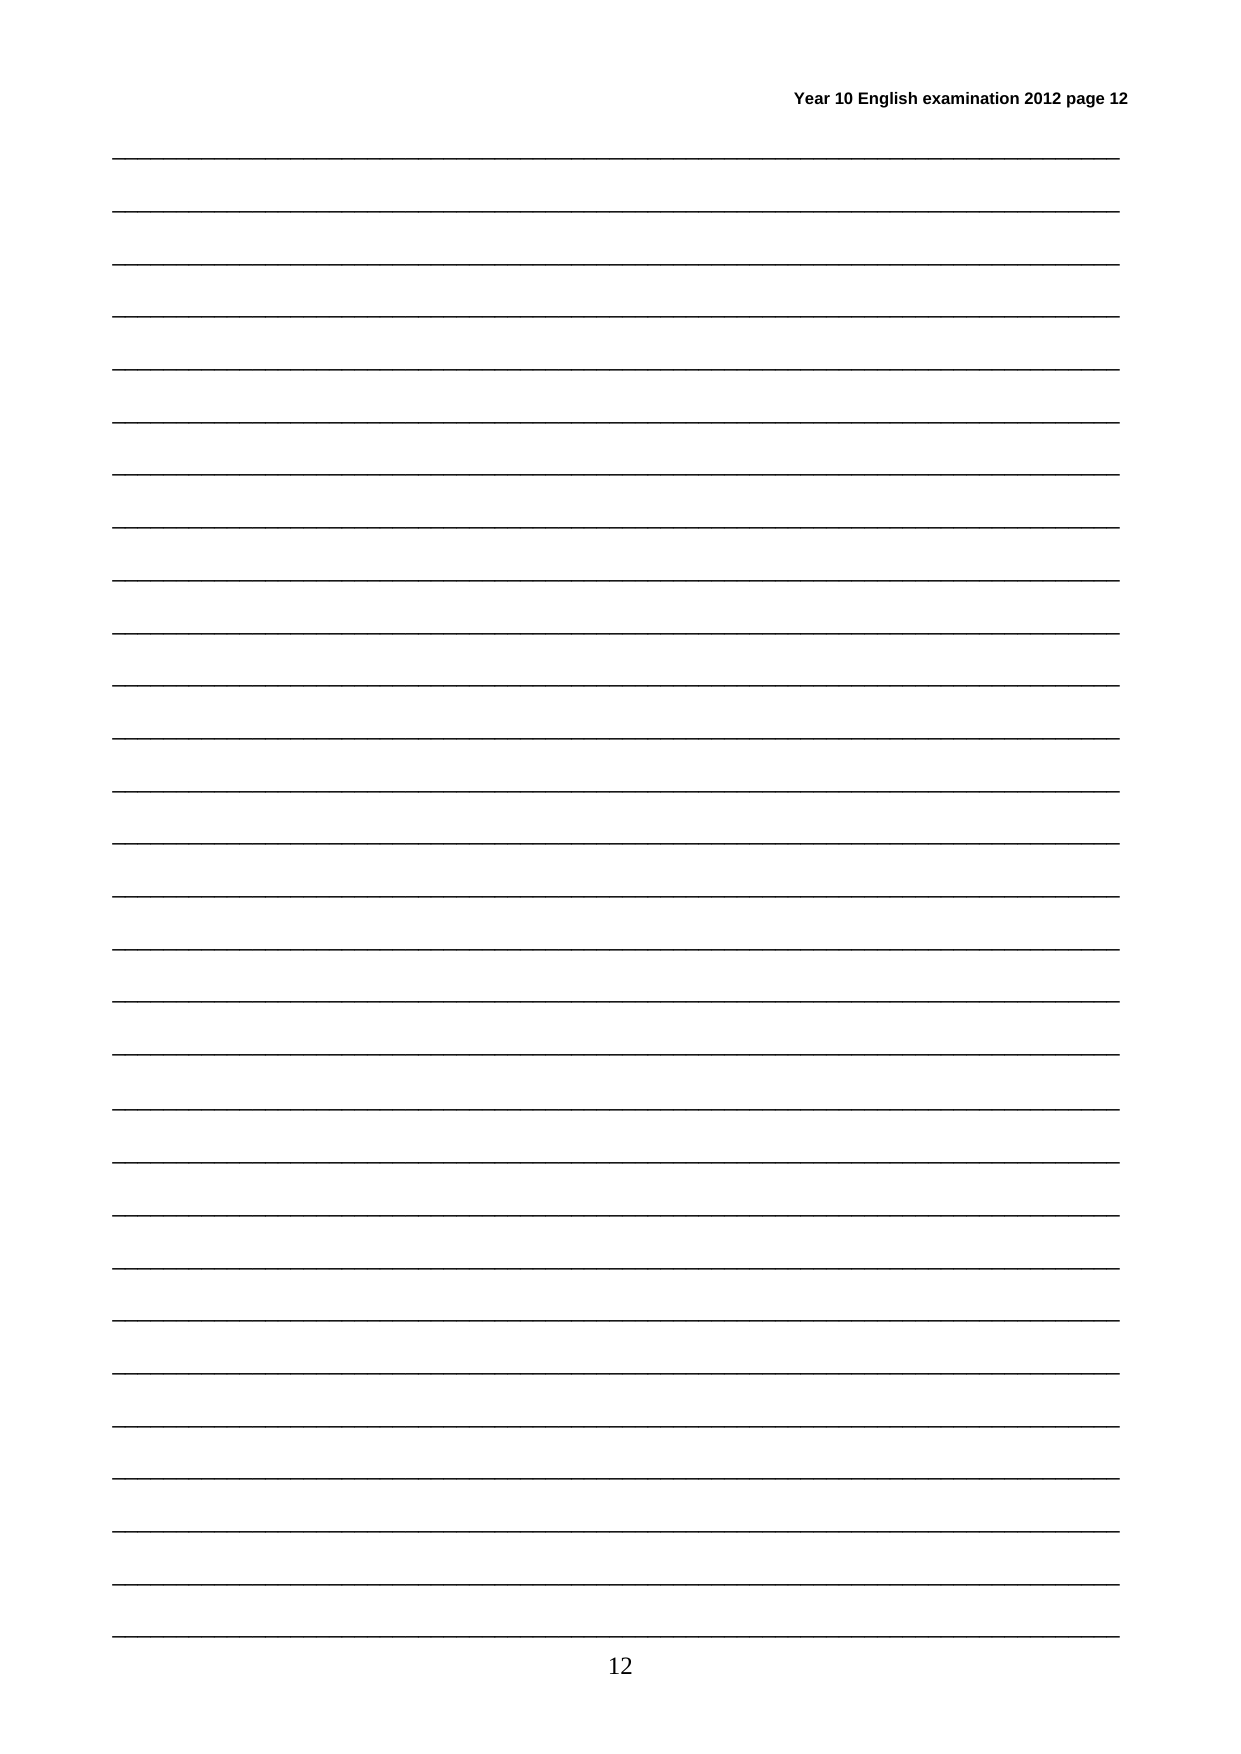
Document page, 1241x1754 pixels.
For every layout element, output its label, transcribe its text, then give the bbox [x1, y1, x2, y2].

text _______________________________________________________________________________ [112, 1296, 1128, 1322]
text _______________________________________________________________________________ [112, 1454, 1128, 1481]
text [112, 1612, 1128, 1639]
text _______________________________________________________________________________ [112, 1349, 1128, 1375]
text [112, 1560, 1128, 1586]
text _______________________________________________________________________________ [112, 1507, 1128, 1533]
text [112, 187, 1128, 213]
text _______________________________________________________________________________ [112, 556, 1128, 582]
text _______________________________________________________________________________ [112, 1138, 1128, 1164]
text _______________________________________________________________________________ [112, 767, 1128, 793]
text _______________________________________________________________________________ [112, 714, 1128, 740]
text _______________________________________________________________________________ [112, 398, 1128, 424]
text _______________________________________________________________________________ [112, 1085, 1128, 1112]
text _______________________________________________________________________________ [112, 819, 1128, 846]
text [112, 134, 1128, 161]
text Year 10 English examination 2012 page 12 [112, 89, 1128, 108]
text _______________________________________________________________________________ [112, 925, 1128, 951]
text _______________________________________________________________________________ [112, 977, 1128, 1004]
text _______________________________________________________________________________ [112, 292, 1128, 319]
text _______________________________________________________________________________ [112, 1402, 1128, 1428]
text _______________________________________________________________________________ [112, 1243, 1128, 1270]
text _______________________________________________________________________________ [112, 872, 1128, 898]
text _______________________________________________________________________________ [112, 503, 1128, 529]
text _______________________________________________________________________________ [112, 239, 1128, 266]
text _______________________________________________________________________________ [112, 661, 1128, 688]
text _______________________________________________________________________________ [112, 450, 1128, 477]
text _______________________________________________________________________________ [112, 1191, 1128, 1217]
text _______________________________________________________________________________ [112, 608, 1128, 635]
text _______________________________________________________________________________ [112, 345, 1128, 371]
text _______________________________________________________________________________ [112, 1030, 1128, 1057]
